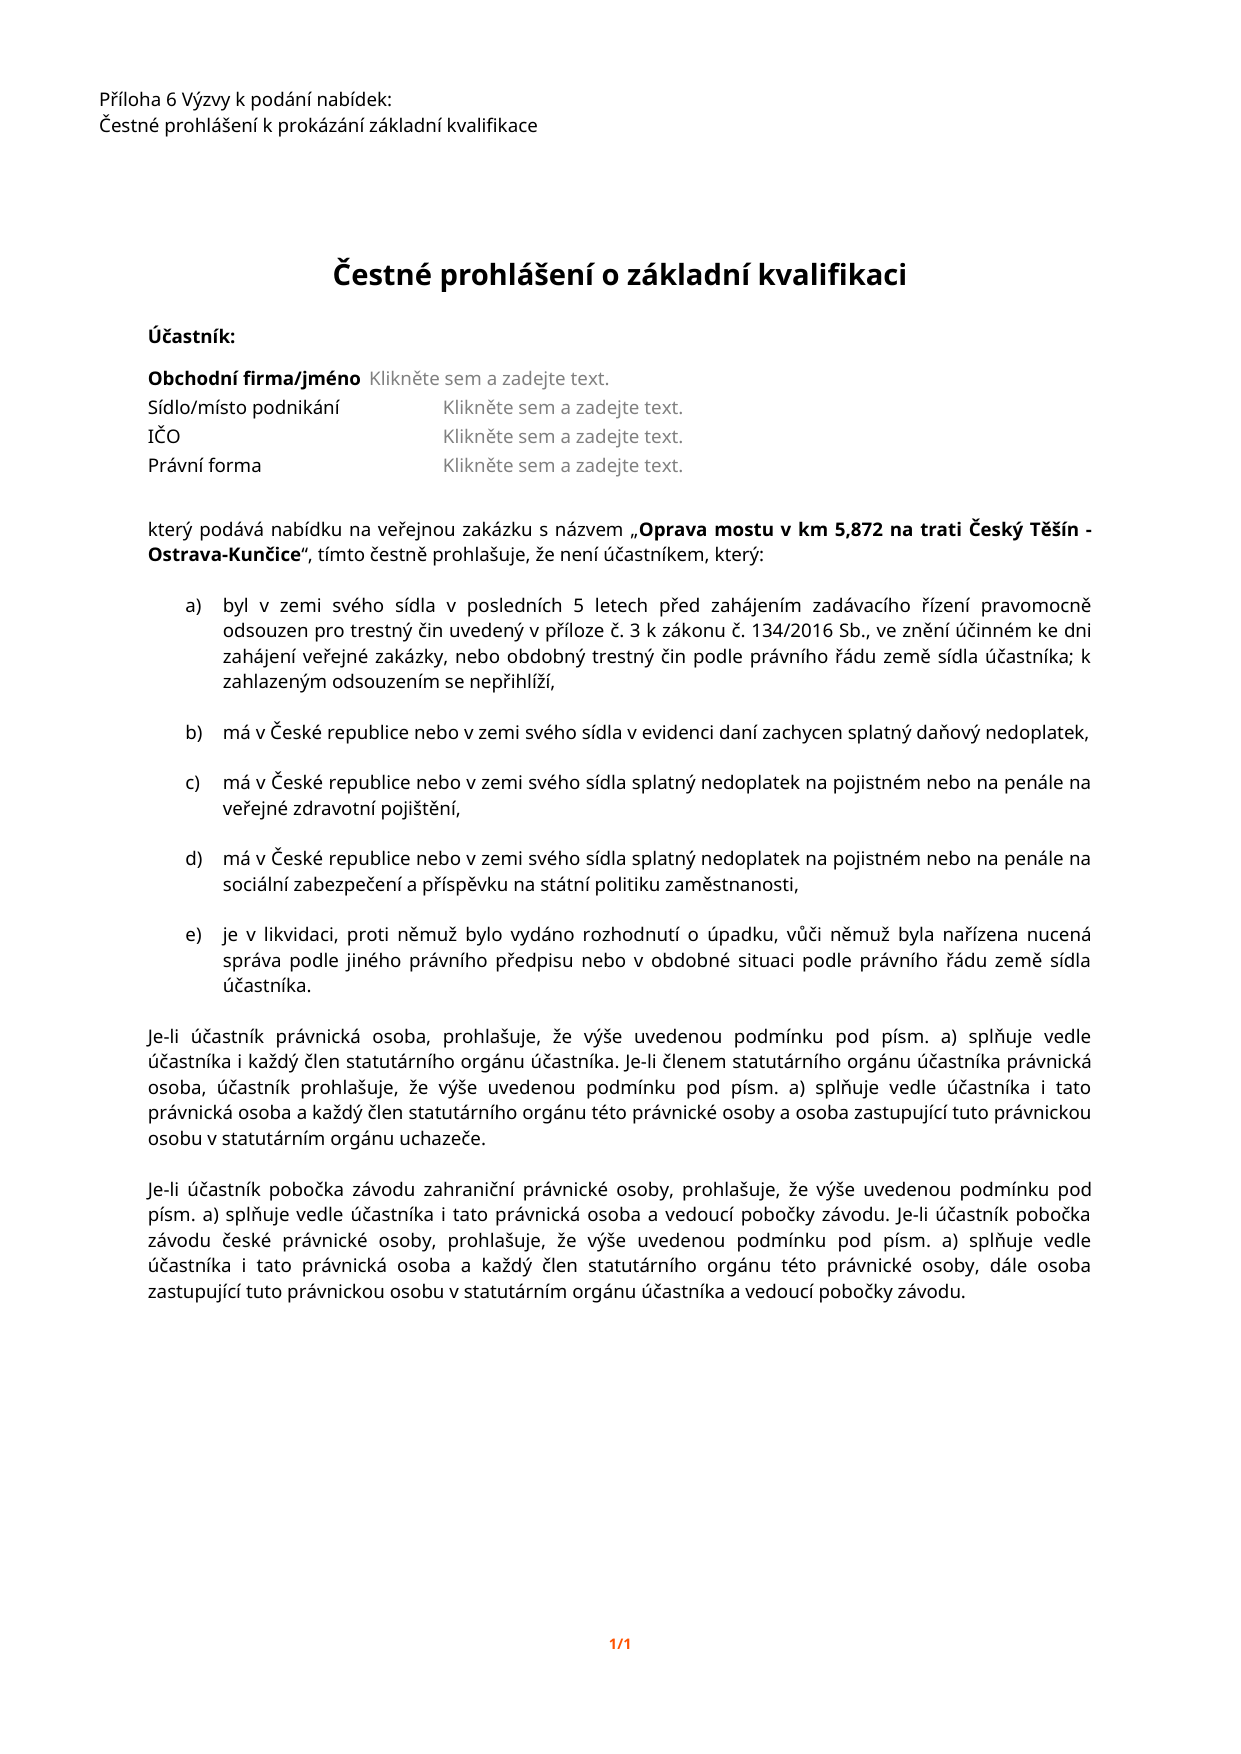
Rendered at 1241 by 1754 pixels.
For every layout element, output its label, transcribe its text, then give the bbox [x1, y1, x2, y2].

title Čestné prohlášení o základní kvalifikaci [148, 254, 1093, 293]
list má v České republice nebo v zemi svého sídla splatný nedoplatek na pojistném nebo na penále na sociální zabezpečení a příspěvku na státní politiku zaměstnanosti, [185, 846, 1093, 897]
text Sídlo/místo podnikání [148, 391, 1093, 420]
text Je-li účastník pobočka závodu zahraniční právnické osoby, prohlašuje, že výše uvedenou podmínku pod písm. a) splňuje vedle účastníka i tato právnická osoba a vedoucí pobočky závodu. Je-li účastník pobočka závodu české právnické osoby, prohlašuje, že výše uvedenou podmínku pod písm. a) splňuje vedle účastníka i tato právnická osoba a každý člen statutárního orgánu této právnické osoby, dále osoba zastupující tuto právnickou osobu v statutárním orgánu účastníka a vedoucí pobočky závodu. [148, 1176, 1093, 1304]
text IČO [148, 420, 1093, 449]
text který podává nabídku na veřejnou zakázku s názvem „Oprava mostu v km 5,872 na trati Český Těšín - Ostrava-Kunčice“, tímto čestně prohlašuje, že není účastníkem, který: [148, 516, 1093, 567]
text Právní forma [148, 449, 1093, 478]
text Účastník: [148, 318, 1093, 349]
text Je-li účastník právnická osoba, prohlašuje, že výše uvedenou podmínku pod písm. a) splňuje vedle účastníka i každý člen statutárního orgánu účastníka. Je-li členem statutárního orgánu účastníka právnická osoba, účastník prohlašuje, že výše uvedenou podmínku pod písm. a) splňuje vedle účastníka i tato právnická osoba a každý člen statutárního orgánu této právnické osoby a osoba zastupující tuto právnickou osobu v statutárním orgánu uchazeče. [148, 1023, 1093, 1151]
text Obchodní firma/jméno [148, 362, 1093, 391]
list byl v zemi svého sídla v posledních 5 letech před zahájením zadávacího řízení pravomocně odsouzen pro trestný čin uvedený v příloze č. 3 k zákonu č. 134/2016 Sb., ve znění účinném ke dni zahájení veřejné zakázky, nebo obdobný trestný čin podle právního řádu země sídla účastníka; k zahlazeným odsouzením se nepřihlíží, [185, 592, 1093, 694]
list má v České republice nebo v zemi svého sídla splatný nedoplatek na pojistném nebo na penále na veřejné zdravotní pojištění, [185, 769, 1093, 821]
list je v likvidaci, proti němuž bylo vydáno rozhodnutí o úpadku, vůči němuž byla nařízena nucená správa podle jiného právního předpisu nebo v obdobné situaci podle právního řádu země sídla účastníka. [185, 922, 1093, 998]
list má v České republice nebo v zemi svého sídla v evidenci daní zachycen splatný daňový nedoplatek, [185, 719, 1093, 744]
